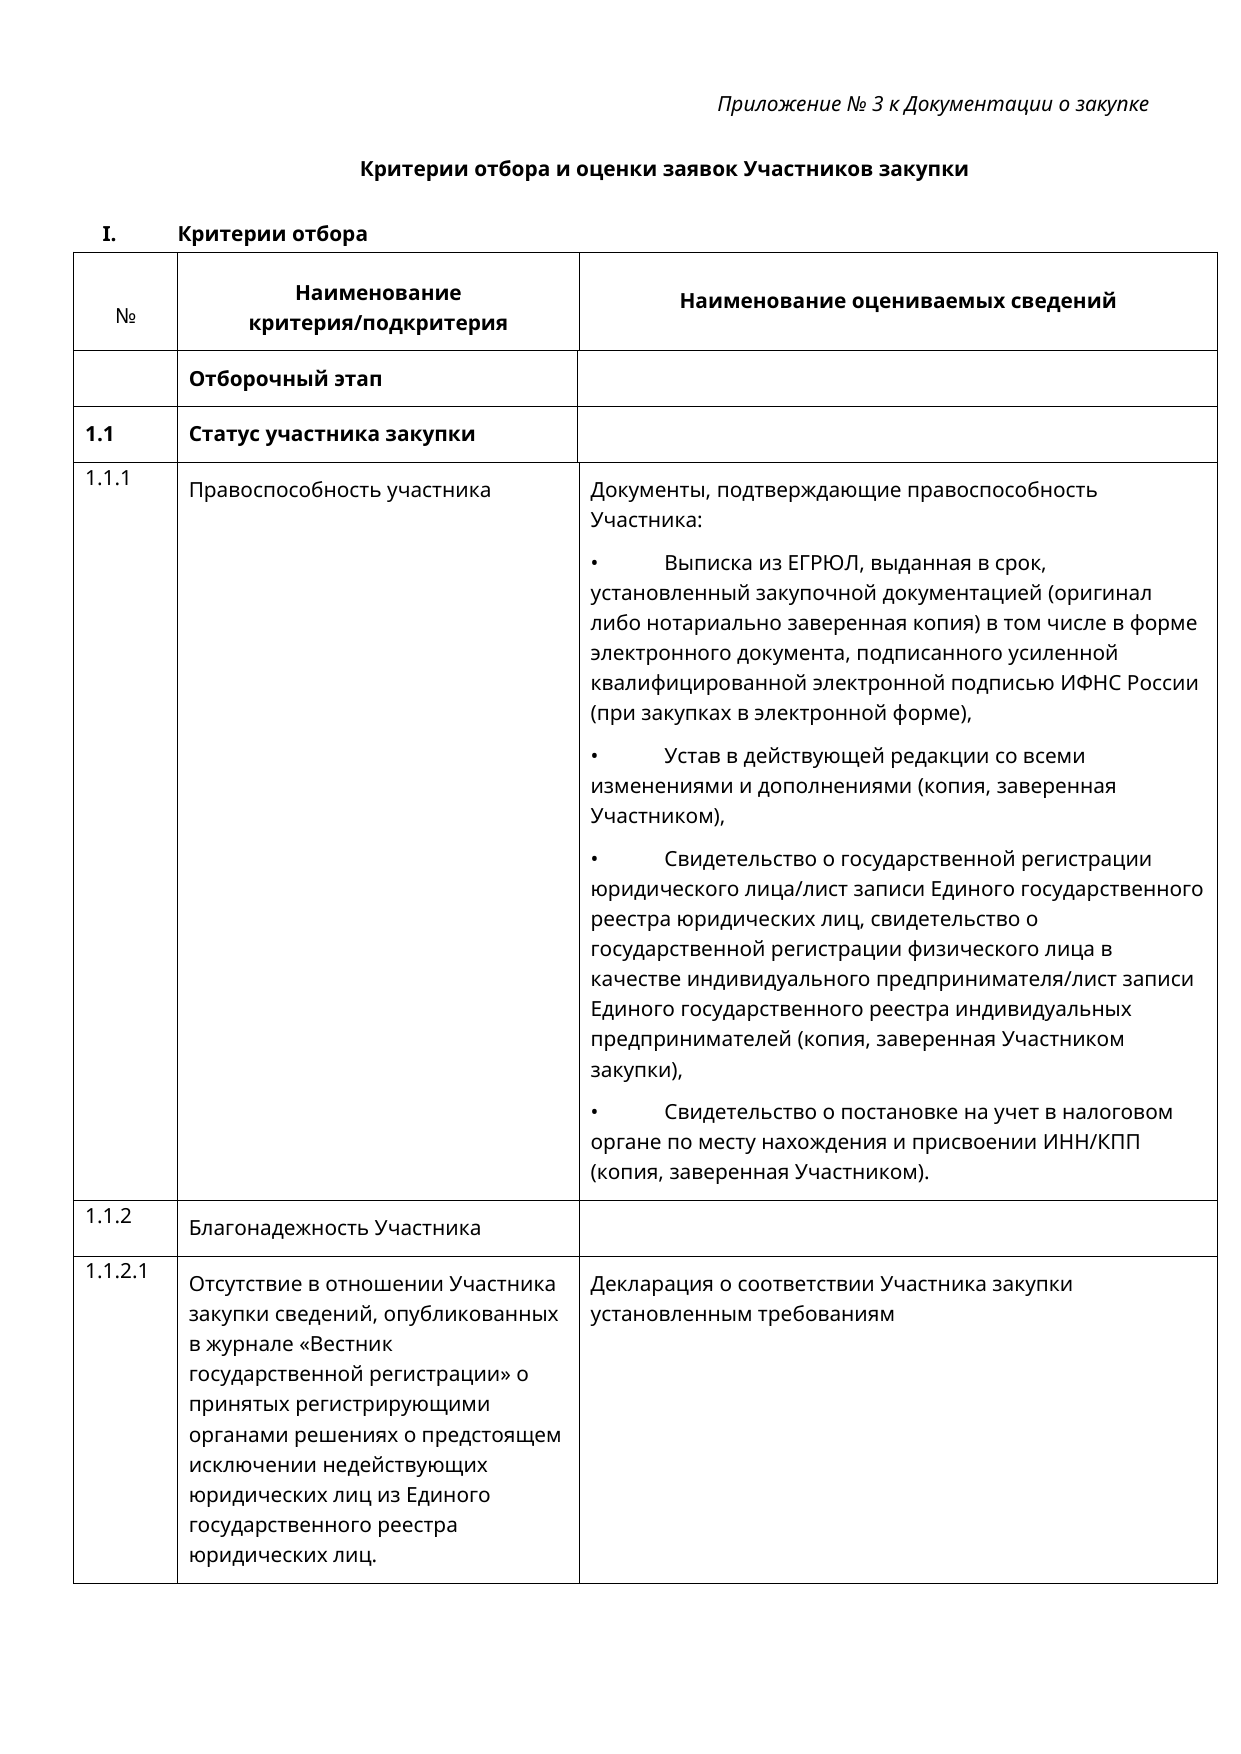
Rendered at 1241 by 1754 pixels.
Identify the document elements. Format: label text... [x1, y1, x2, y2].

table_header Наименование оцениваемых сведений [580, 253, 1217, 350]
list Критерии отбора и оценки заявок Участников закупки [177, 154, 1152, 182]
table_cell 1.1.2 [74, 1201, 177, 1256]
table_cell Отборочный этап [178, 351, 577, 406]
table_cell Благонадежность Участника [178, 1201, 579, 1256]
table_header Наименование критерия/подкритерия [178, 253, 579, 350]
list Критерии отбора [102, 219, 1152, 247]
table_cell 1.1 [74, 407, 177, 462]
list Приложение № 3 к Документации о закупке [252, 89, 1152, 117]
table_cell 1.1.2.1 [74, 1257, 177, 1582]
table_cell Декларация о соответствии Участника закупки установленным требованиям [580, 1257, 1217, 1582]
table_cell Правоспособность участника [178, 463, 579, 1200]
table_cell Документы, подтверждающие правоспособность Участника: • Выписка из ЕГРЮЛ, выданная в срок, установленный закупочной документацией (оригинал либо нотариально заверенная копия) в том числе в форме электронного документа, подписанного усиленной квалифицированной электронной подписью ИФНС России (при закупках в электронной форме), • Устав в действующей редакции со всеми изменениями и дополнениями (копия, заверенная Участником), • Свидетельство о государственной регистрации юридического лица/лист записи Единого государственного реестра юридических лиц, свидетельство о государственной регистрации физического лица в качестве индивидуального предпринимателя/лист записи Единого государственного реестра индивидуальных предпринимателей (копия, заверенная Участником закупки), • Свидетельство о постановке на учет в налоговом органе по месту нахождения и присвоении ИНН/КПП (копия, заверенная Участником). [580, 463, 1217, 1200]
table_cell [578, 351, 1217, 406]
table_cell [578, 407, 1217, 462]
table_header № [74, 253, 177, 350]
table_cell [74, 351, 177, 406]
table_cell 1.1.1 [74, 463, 177, 1200]
table_cell [580, 1201, 1217, 1256]
table_cell Статус участника закупки [178, 407, 577, 462]
table_cell Отсутствие в отношении Участника закупки сведений, опубликованных в журнале «Вестник государственной регистрации» о принятых регистрирующими органами решениях о предстоящем исключении недействующих юридических лиц из Единого государственного реестра юридических лиц. [178, 1257, 579, 1582]
